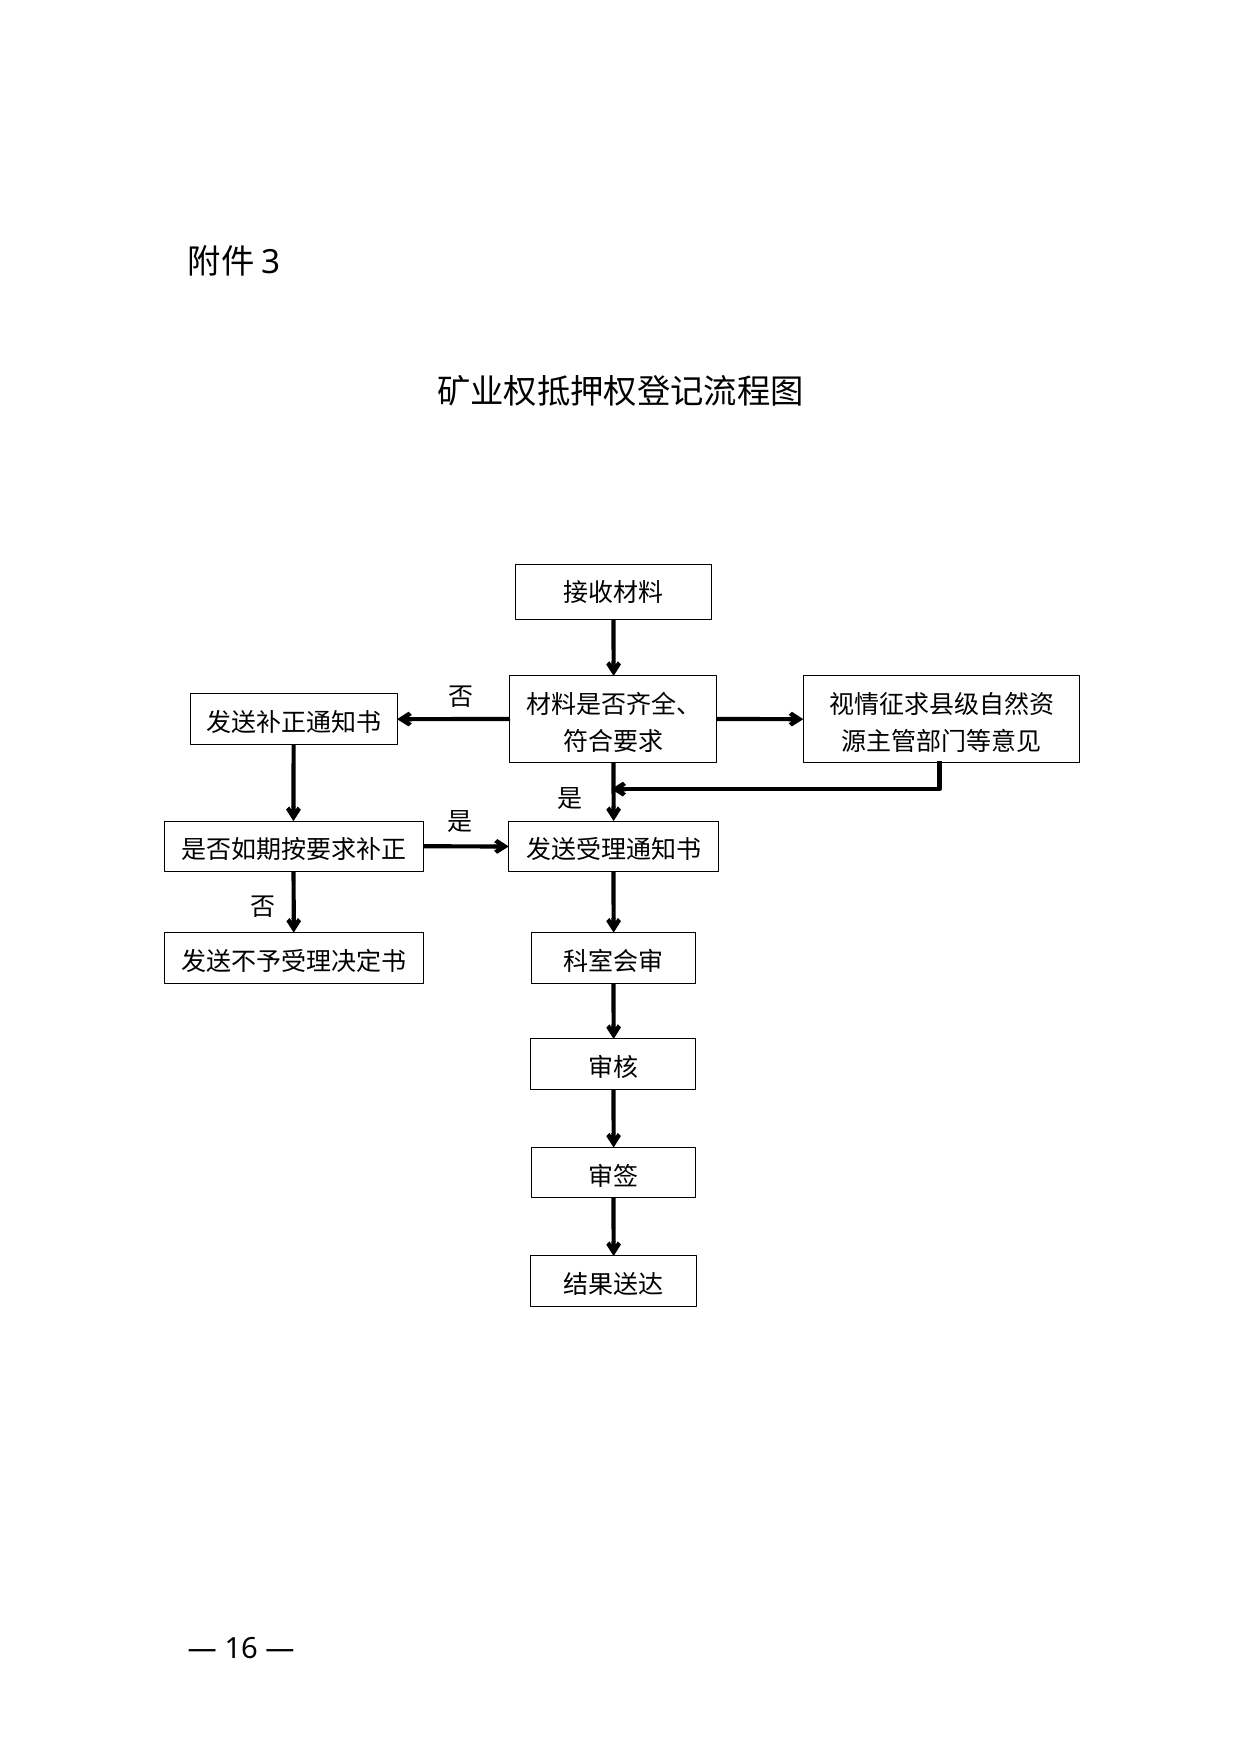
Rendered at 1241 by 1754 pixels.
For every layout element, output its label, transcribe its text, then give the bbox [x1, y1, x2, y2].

text 矿业权抵押权登记流程图 [187, 357, 1053, 422]
text 附件3 [187, 227, 1053, 292]
